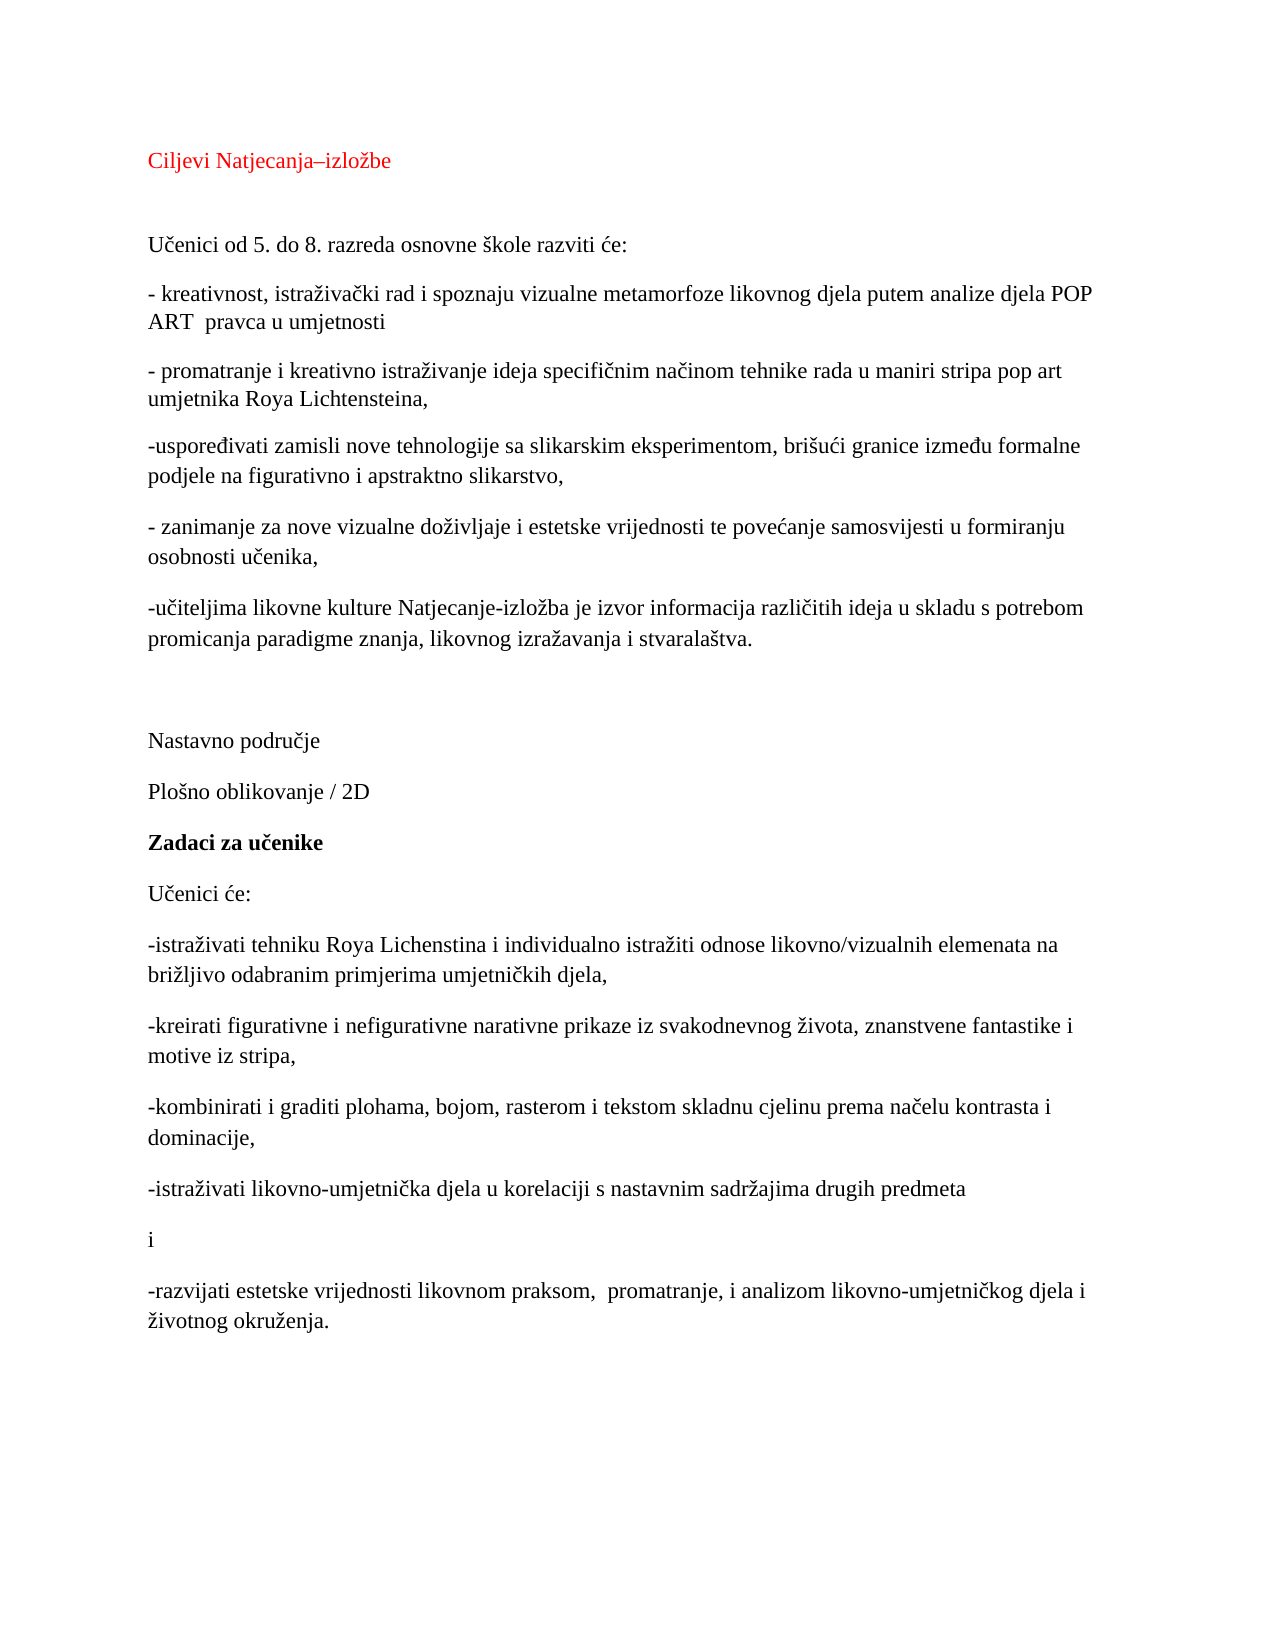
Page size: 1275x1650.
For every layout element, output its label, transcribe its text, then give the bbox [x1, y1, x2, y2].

text i [148, 1226, 1127, 1252]
text -učiteljima likovne kulture Natjecanje-izložba je izvor informacija različitih ideja u skladu s potrebom promicanja paradigme znanja, likovnog izražavanja i stvaralaštva. [148, 594, 1127, 651]
text -razvijati estetske vrijednosti likovnom praksom, promatranje, i analizom likovno-umjetničkog djela i životnog okruženja. [148, 1277, 1127, 1333]
text Nastavno područje [148, 727, 1127, 753]
text Učenici od 5. do 8. razreda osnovne škole razviti će: [148, 229, 1127, 257]
text - kreativnost, istraživački rad i spoznaju vizualne metamorfoze likovnog djela putem analize djela POP ART pravca u umjetnosti [148, 278, 1127, 334]
text -kombinirati i graditi plohama, bojom, rasterom i tekstom skladnu cjelinu prema načelu kontrasta i dominacije, [148, 1093, 1127, 1150]
text -kreirati figurativne i nefigurativne narativne prikaze iz svakodnevnog života, znanstvene fantastike i motive iz stripa, [148, 1012, 1127, 1069]
text Učenici će: [148, 880, 1127, 906]
text Plošno oblikovanje / 2D [148, 778, 1127, 804]
text - zanimanje za nove vizualne doživljaje i estetske vrijednosti te povećanje samosvijesti u formiranju osobnosti učenika, [148, 513, 1127, 570]
text - promatranje i kreativno istraživanje ideja specifičnim načinom tehnike rada u maniri stripa pop art umjetnika Roya Lichtensteina, [148, 355, 1127, 411]
subtitle Ciljevi Natjecanja–izložbe [148, 148, 1127, 174]
text -istraživati tehniku Roya Lichenstina i individualno istražiti odnose likovno/vizualnih elemenata na brižljivo odabranim primjerima umjetničkih djela, [148, 931, 1127, 987]
text -istraživati likovno-umjetnička djela u korelaciji s nastavnim sadržajima drugih predmeta [148, 1175, 1127, 1201]
text Zadaci za učenike [148, 829, 1127, 855]
text -uspoređivati zamisli nove tehnologije sa slikarskim eksperimentom, brišući granice između formalne podjele na figurativno i apstraktno slikarstvo, [148, 432, 1127, 488]
